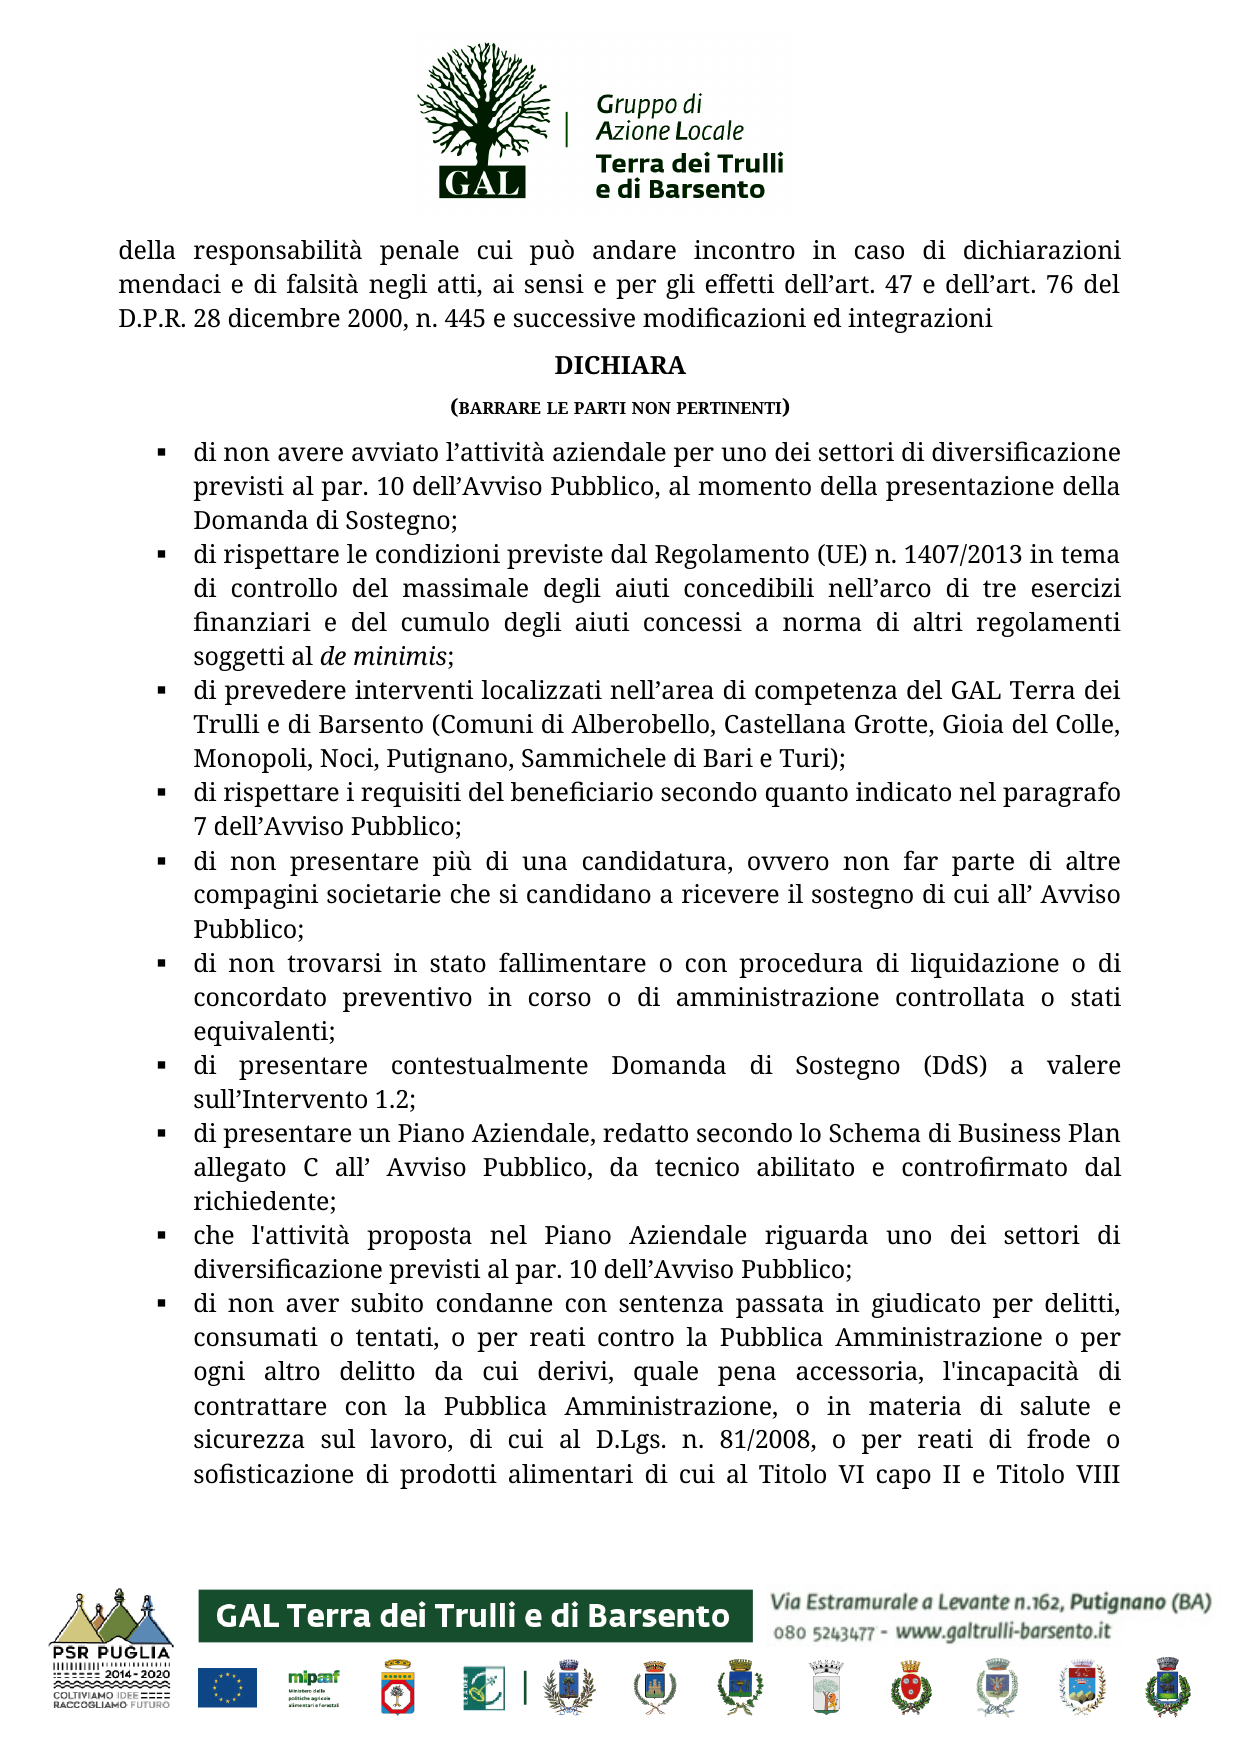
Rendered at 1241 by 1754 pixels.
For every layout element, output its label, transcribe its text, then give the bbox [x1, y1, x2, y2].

list di non presentare più di una candidatura, ovvero non far parte di altre compagini societarie che si candidano a ricevere il sostegno di cui all’ Avviso Pubblico; [156, 843, 1122, 945]
picture [408, 27, 798, 217]
list di presentare contestualmente Domanda di Sostegno (DdS) a valere sull’Intervento 1.2; [156, 1047, 1122, 1116]
picture [26, 1577, 1221, 1723]
text (barrare le parti non pertinenti) [118, 392, 1122, 420]
list di non avere avviato l’attività aziendale per uno dei settori di diversificazione previsti al par. 10 dell’Avviso Pubblico, al momento della presentazione della Domanda di Sostegno; [156, 434, 1122, 537]
list di prevedere interventi localizzati nell’area di competenza del GAL Terra dei Trulli e di Barsento (Comuni di Alberobello, Castellana Grotte, Gioia del Colle, Monopoli, Noci, Putignano, Sammichele di Bari e Turi); [156, 673, 1122, 775]
list di rispettare le condizioni previste dal Regolamento (UE) n. 1407/2013 in tema di controllo del massimale degli aiuti concedibili nell’arco di tre esercizi finanziari e del cumulo degli aiuti concessi a norma di altri regolamenti soggetti al de minimis; [156, 537, 1122, 673]
text della responsabilità penale cui può andare incontro in caso di dichiarazioni mendaci e di falsità negli atti, ai sensi e per gli effetti dell’art. 47 e dell’art. 76 del D.P.R. 28 dicembre 2000, n. 445 e successive modificazioni ed integrazioni [118, 233, 1122, 335]
list di presentare un Piano Aziendale, redatto secondo lo Schema di Business Plan allegato C all’ Avviso Pubblico, da tecnico abilitato e controfirmato dal richiedente; [156, 1116, 1122, 1218]
text DICHIARA [118, 347, 1122, 381]
list di non trovarsi in stato fallimentare o con procedura di liquidazione o di concordato preventivo in corso o di amministrazione controllata o stati equivalenti; [156, 945, 1122, 1047]
list che l'attività proposta nel Piano Aziendale riguarda uno dei settori di diversificazione previsti al par. 10 dell’Avviso Pubblico; [156, 1218, 1122, 1286]
list di rispettare i requisiti del beneficiario secondo quanto indicato nel paragrafo 7 dell’Avviso Pubblico; [156, 775, 1122, 843]
